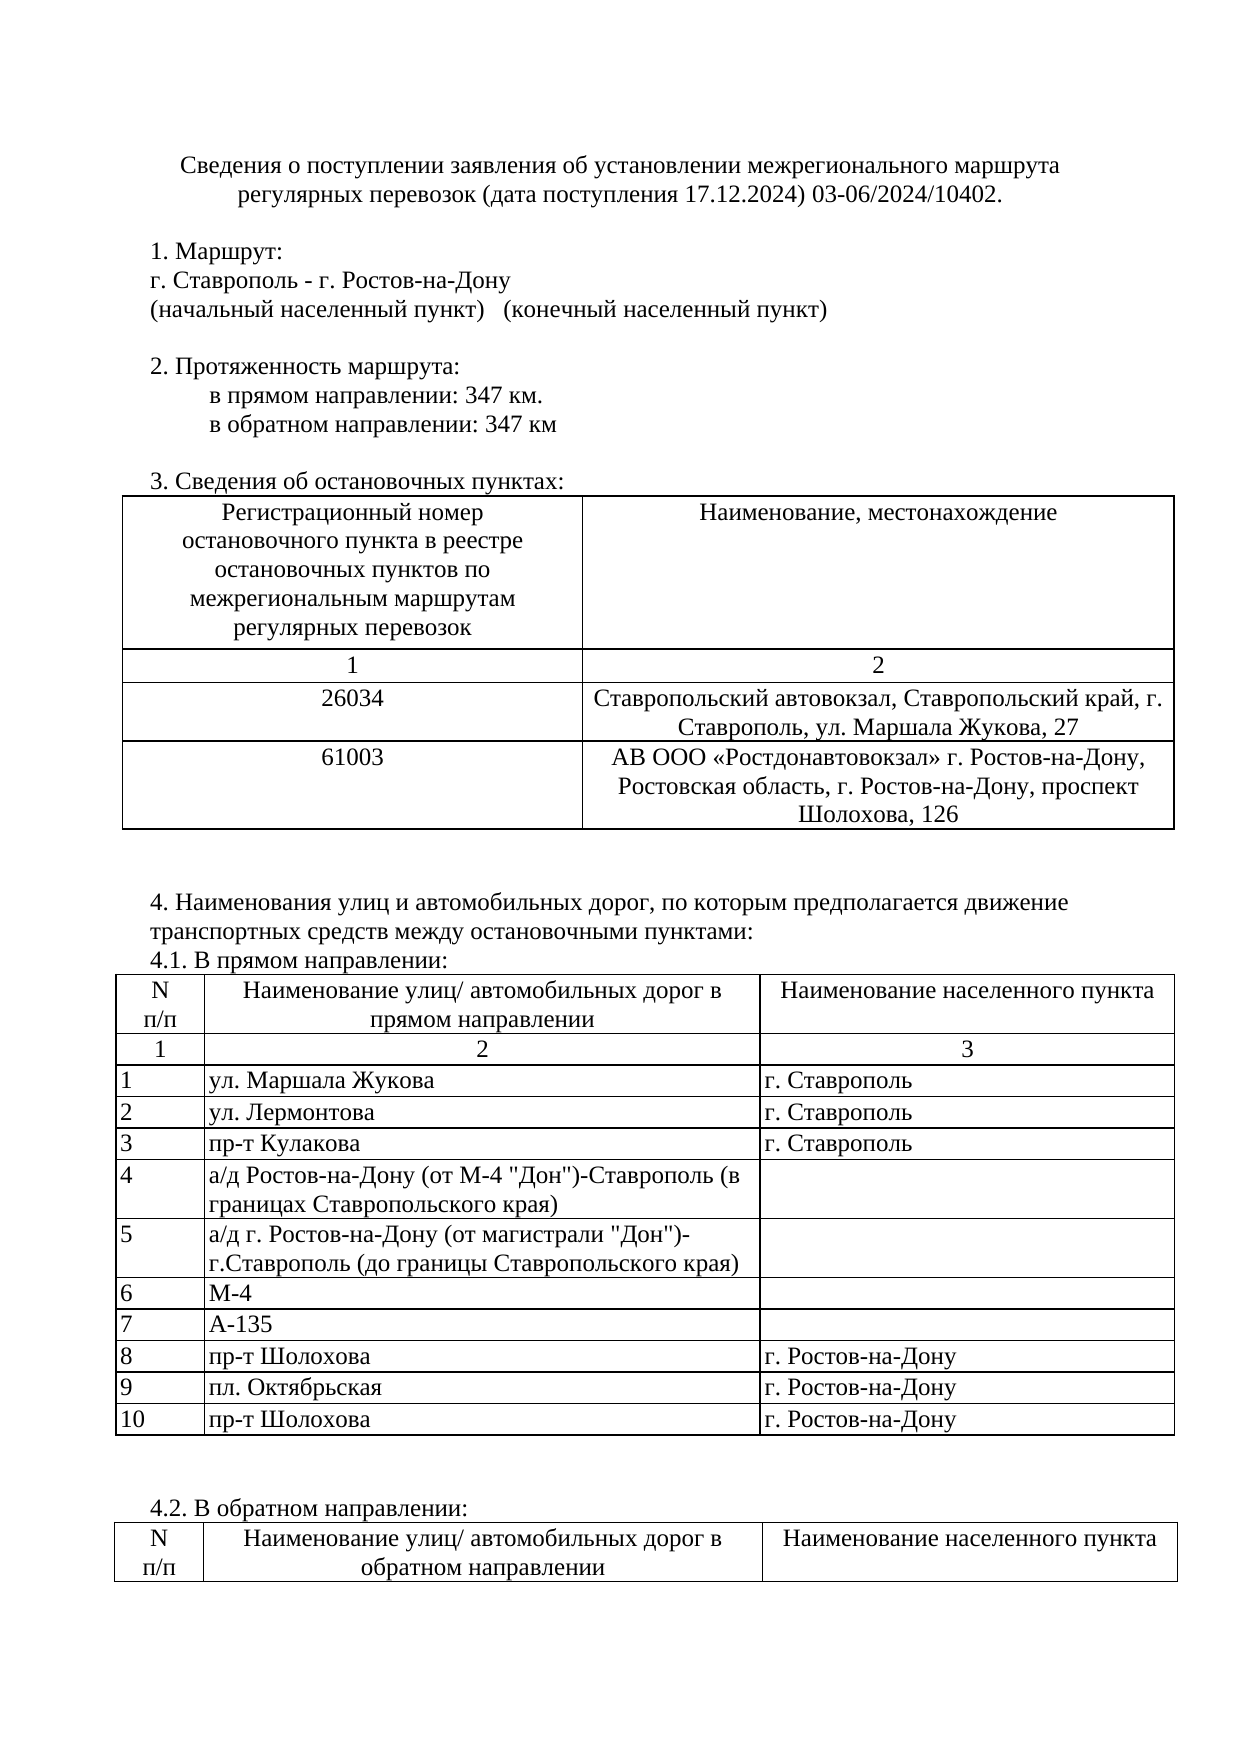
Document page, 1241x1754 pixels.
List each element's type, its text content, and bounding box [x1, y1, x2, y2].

table_cell г. Ростов-на-Дону [761, 1341, 1174, 1371]
text г. Ставрополь - г. Ростов-на-Дону [150, 265, 1090, 294]
table_cell 6 [117, 1278, 204, 1308]
table_header Наименование населенного пункта [763, 1523, 1177, 1581]
table_cell ул. Лермонтова [205, 1097, 759, 1127]
text (начальный населенный пункт) (конечный населенный пункт) [150, 294, 1090, 322]
table_cell 8 [117, 1341, 204, 1371]
table_cell [761, 1160, 1174, 1217]
table_cell пл. Октябрьская [205, 1373, 759, 1402]
table_cell 2 [205, 1034, 759, 1064]
table_header Наименование, местонахождение [583, 497, 1173, 648]
table_cell 3 [761, 1034, 1174, 1064]
table_cell Ставропольский автовокзал, Ставропольский край, г. Ставрополь, ул. Маршала Жукова, 27 [583, 683, 1173, 740]
table_cell пр-т Шолохова [205, 1404, 759, 1434]
table_header Наименование улиц/ автомобильных дорог в обратном направлении [204, 1523, 762, 1581]
table_cell г. Ставрополь [761, 1066, 1174, 1096]
table_cell АВ ООО «Ростдонавтовокзал» г. Ростов-на-Дону, Ростовская область, г. Ростов-на-Дону, проспект Шолохова, 126 [583, 742, 1173, 828]
table_header Регистрационный номер остановочного пункта в реестре остановочных пунктов по межрегиональным маршрутам регулярных перевозок [123, 497, 582, 648]
table_cell а/д Ростов-на-Дону (от М-4 "Дон")-Ставрополь (в границах Ставропольского края) [205, 1160, 759, 1217]
table_cell 1 [117, 1066, 204, 1096]
table_cell 2 [117, 1097, 204, 1127]
table_cell 4 [117, 1160, 204, 1217]
text 3. Сведения об остановочных пунктах: [150, 466, 1090, 495]
table_header N п/п [115, 1523, 203, 1581]
table_cell пр-т Шолохова [205, 1341, 759, 1371]
text в прямом направлении: 347 км. [150, 380, 1090, 409]
table_cell г. Ставрополь [761, 1129, 1174, 1158]
table_cell г. Ставрополь [761, 1097, 1174, 1127]
table_cell г. Ростов-на-Дону [761, 1404, 1174, 1434]
table_cell 1 [123, 650, 582, 681]
table_cell 1 [117, 1034, 204, 1064]
table_header Наименование населенного пункта [761, 975, 1174, 1033]
table_cell 26034 [123, 683, 582, 740]
table_cell а/д г. Ростов-на-Дону (от магистрали "Дон")- г.Ставрополь (до границы Ставропольского края) [205, 1219, 759, 1277]
table_cell [761, 1219, 1174, 1277]
table_cell 5 [117, 1219, 204, 1277]
text 1. Маршрут: [150, 236, 1090, 265]
table_cell [761, 1278, 1174, 1308]
table_header N п/п [117, 975, 204, 1033]
table_cell 3 [117, 1129, 204, 1158]
table_cell г. Ростов-на-Дону [761, 1373, 1174, 1402]
text 4.1. В прямом направлении: [150, 945, 1090, 973]
table_cell А-135 [205, 1310, 759, 1339]
text 2. Протяженность маршрута: [150, 351, 1090, 380]
table_cell 10 [117, 1404, 204, 1434]
table_header Наименование улиц/ автомобильных дорог в прямом направлении [205, 975, 759, 1033]
table_cell 2 [583, 650, 1173, 681]
table_cell ул. Маршала Жукова [205, 1066, 759, 1096]
text в обратном направлении: 347 км [150, 409, 1090, 437]
table_cell 9 [117, 1373, 204, 1402]
table_cell 61003 [123, 742, 582, 828]
text Сведения о поступлении заявления об установлении межрегионального маршрута регулярных перевозок (дата поступления 17.12.2024) 03-06/2024/10402. [150, 150, 1090, 207]
text 4.2. В обратном направлении: [150, 1493, 1090, 1522]
table_cell М-4 [205, 1278, 759, 1308]
table_cell пр-т Кулакова [205, 1129, 759, 1158]
text 4. Наименования улиц и автомобильных дорог, по которым предполагается движение транспортных средств между остановочными пунктами: [150, 887, 1090, 945]
table_cell [761, 1310, 1174, 1339]
table_cell 7 [117, 1310, 204, 1339]
